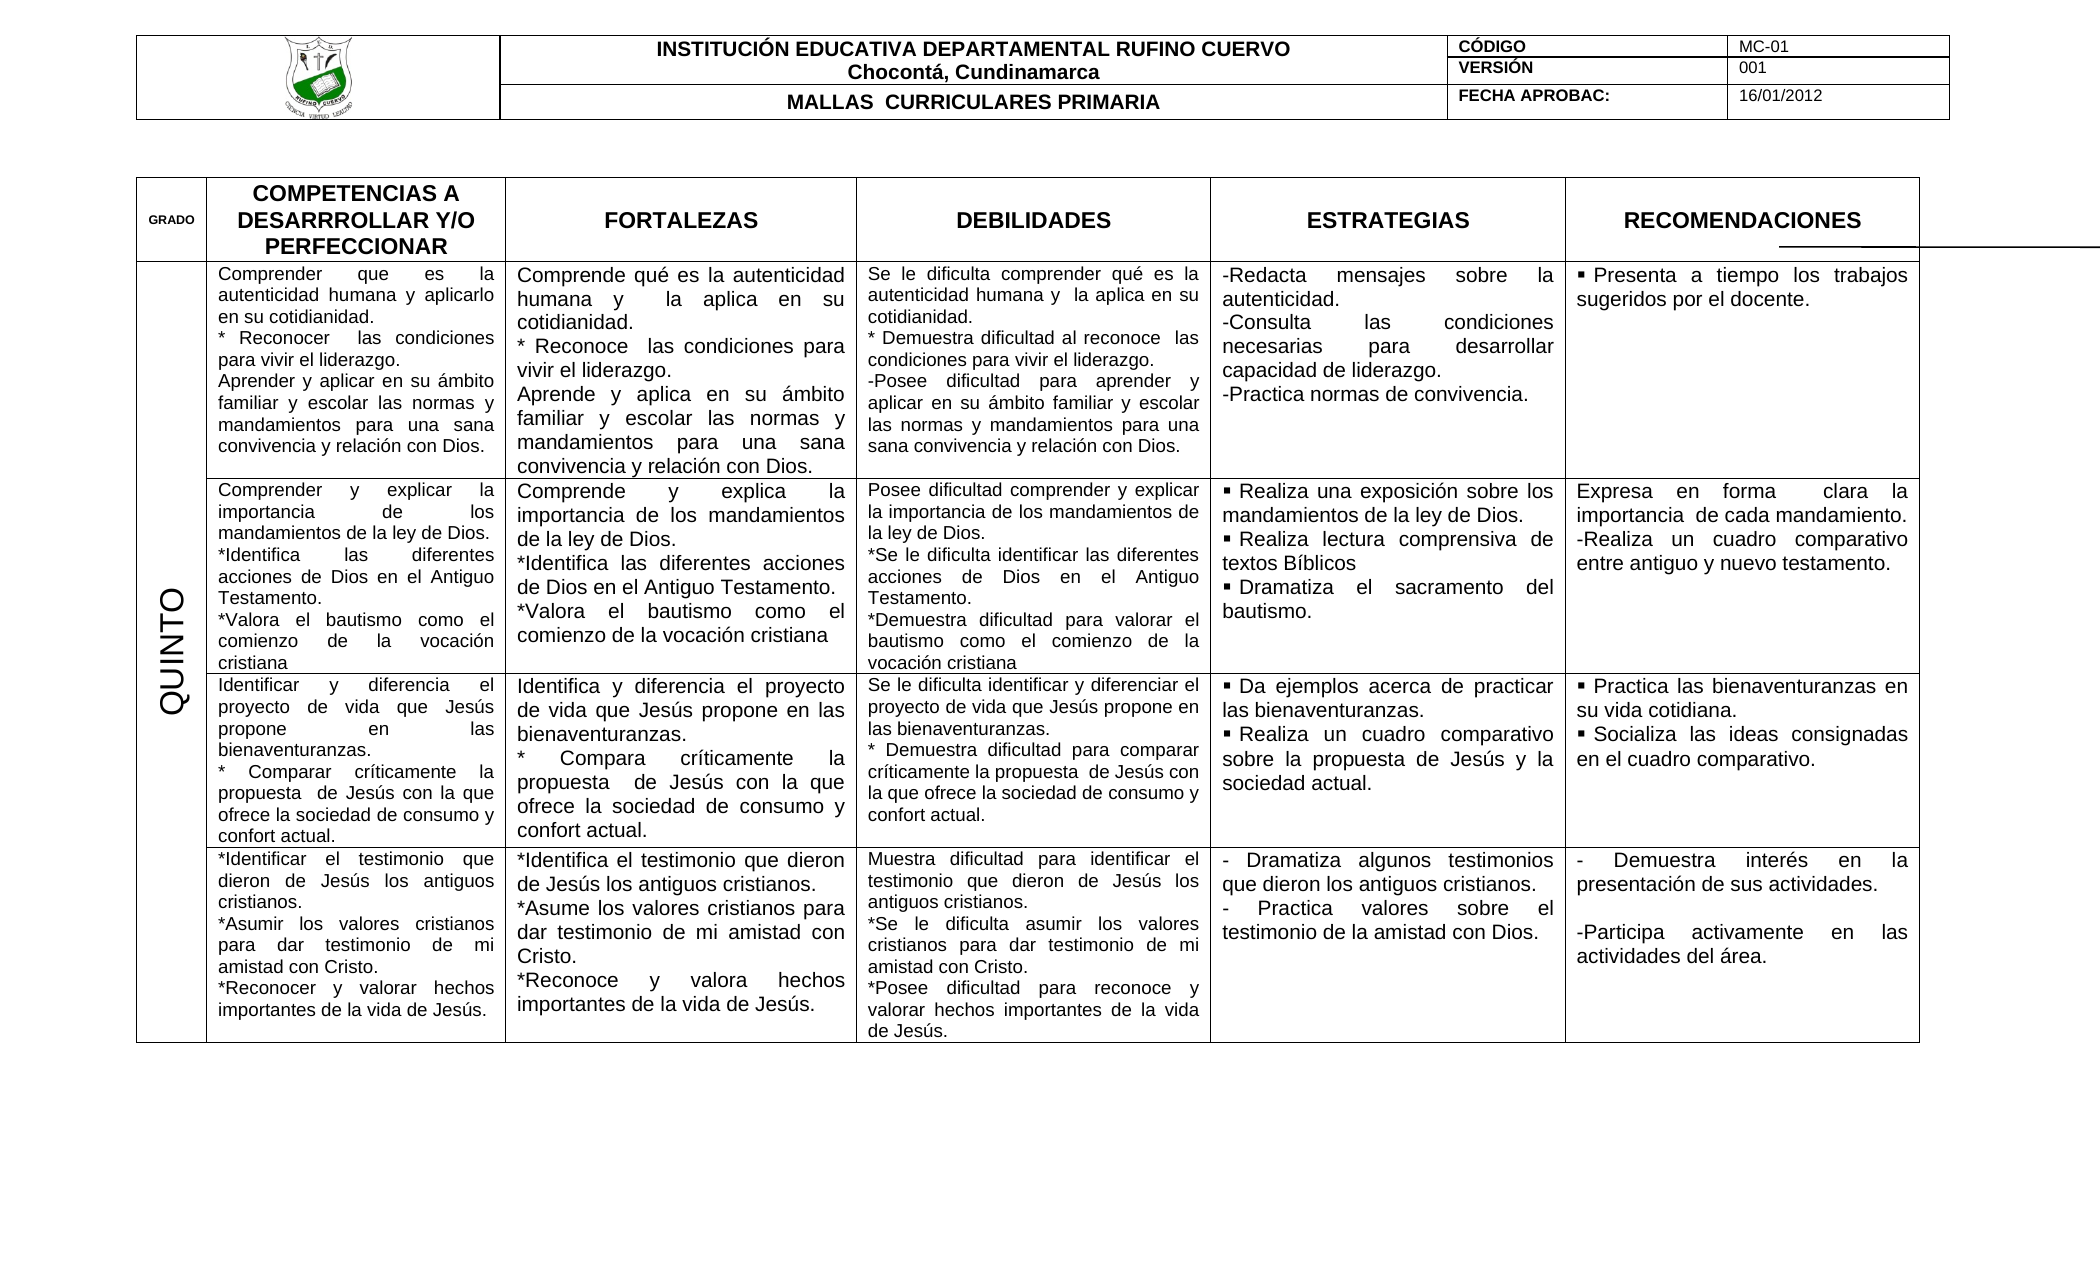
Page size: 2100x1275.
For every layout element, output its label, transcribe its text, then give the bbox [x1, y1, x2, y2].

table_cell Realiza una exposición sobre los mandamientos de la ley de Dios. Realiza lectura comprensiva de textos Bíblicos Dramatiza el sacramento del bautismo. [1211, 479, 1565, 673]
table_cell Muestra dificultad para identificar el testimonio que dieron de Jesús los antiguos cristianos. *Se le dificulta asumir los valores cristianos para dar testimonio de mi amistad con Cristo. *Posee dificultad para reconoce y valorar hechos importantes de la vida de Jesús. [857, 848, 1210, 1042]
table_cell QUINTO [137, 262, 206, 1042]
table_cell Practica las bienaventuranzas en su vida cotidiana. Socializa las ideas consignadas en el cuadro comparativo. [1566, 674, 1919, 847]
table_cell - Demuestra interés en la presentación de sus actividades. -Participa activamente en las actividades del área. [1566, 848, 1919, 1042]
table_cell FORTALEZAS [506, 178, 856, 261]
table_cell *Identificar el testimonio que dieron de Jesús los antiguos cristianos. *Asumir los valores cristianos para dar testimonio de mi amistad con Cristo. *Reconocer y valorar hechos importantes de la vida de Jesús. [207, 848, 505, 1042]
picture [284, 36, 353, 119]
table_cell - Dramatiza algunos testimonios que dieron los antiguos cristianos. - Practica valores sobre el testimonio de la amistad con Dios. [1211, 848, 1565, 1042]
table_cell Comprende y explica la importancia de los mandamientos de la ley de Dios. *Identifica las diferentes acciones de Dios en el Antiguo Testamento. *Valora el bautismo como el comienzo de la vocación cristiana [506, 479, 856, 673]
table_cell Posee dificultad comprender y explicar la importancia de los mandamientos de la ley de Dios. *Se le dificulta identificar las diferentes acciones de Dios en el Antiguo Testamento. *Demuestra dificultad para valorar el bautismo como el comienzo de la vocación cristiana [857, 479, 1210, 673]
table_cell Expresa en forma clara la importancia de cada mandamiento. -Realiza un cuadro comparativo entre antiguo y nuevo testamento. [1566, 479, 1919, 673]
table_cell ESTRATEGIAS [1211, 178, 1565, 261]
table_cell Identifica y diferencia el proyecto de vida que Jesús propone en las bienaventuranzas. * Compara críticamente la propuesta de Jesús con la que ofrece la sociedad de consumo y confort actual. [506, 674, 856, 847]
table_cell *Identifica el testimonio que dieron de Jesús los antiguos cristianos. *Asume los valores cristianos para dar testimonio de mi amistad con Cristo. *Reconoce y valora hechos importantes de la vida de Jesús. [506, 848, 856, 1042]
table_cell Se le dificulta comprender qué es la autenticidad humana y la aplica en su cotidianidad. * Demuestra dificultad al reconoce las condiciones para vivir el liderazgo. -Posee dificultad para aprender y aplicar en su ámbito familiar y escolar las normas y mandamientos para una sana convivencia y relación con Dios. [857, 262, 1210, 478]
table_cell RECOMENDACIONES [1566, 178, 1919, 261]
table_cell Comprender y explicar la importancia de los mandamientos de la ley de Dios. *Identifica las diferentes acciones de Dios en el Antiguo Testamento. *Valora el bautismo como el comienzo de la vocación cristiana [207, 479, 505, 673]
table_cell Comprender que es la autenticidad humana y aplicarlo en su cotidianidad. * Reconocer las condiciones para vivir el liderazgo. Aprender y aplicar en su ámbito familiar y escolar las normas y mandamientos para una sana convivencia y relación con Dios. [207, 262, 505, 478]
table_cell Comprende qué es la autenticidad humana y la aplica en su cotidianidad. * Reconoce las condiciones para vivir el liderazgo. Aprende y aplica en su ámbito familiar y escolar las normas y mandamientos para una sana convivencia y relación con Dios. [506, 262, 856, 478]
table_cell -Redacta mensajes sobre la autenticidad. -Consulta las condiciones necesarias para desarrollar capacidad de liderazgo. -Practica normas de convivencia. [1211, 262, 1565, 478]
table_cell Presenta a tiempo los trabajos sugeridos por el docente. [1566, 262, 1919, 478]
table_cell DEBILIDADES [857, 178, 1210, 261]
table_cell Identificar y diferencia el proyecto de vida que Jesús propone en las bienaventuranzas. * Comparar críticamente la propuesta de Jesús con la que ofrece la sociedad de consumo y confort actual. [207, 674, 505, 847]
table_cell Da ejemplos acerca de practicar las bienaventuranzas. Realiza un cuadro comparativo sobre la propuesta de Jesús y la sociedad actual. [1211, 674, 1565, 847]
table_cell COMPETENCIAS A DESARRROLLAR Y/O PERFECCIONAR [207, 178, 505, 261]
table_cell GRADO [137, 178, 206, 261]
table_cell Se le dificulta identificar y diferenciar el proyecto de vida que Jesús propone en las bienaventuranzas. * Demuestra dificultad para comparar críticamente la propuesta de Jesús con la que ofrece la sociedad de consumo y confort actual. [857, 674, 1210, 847]
